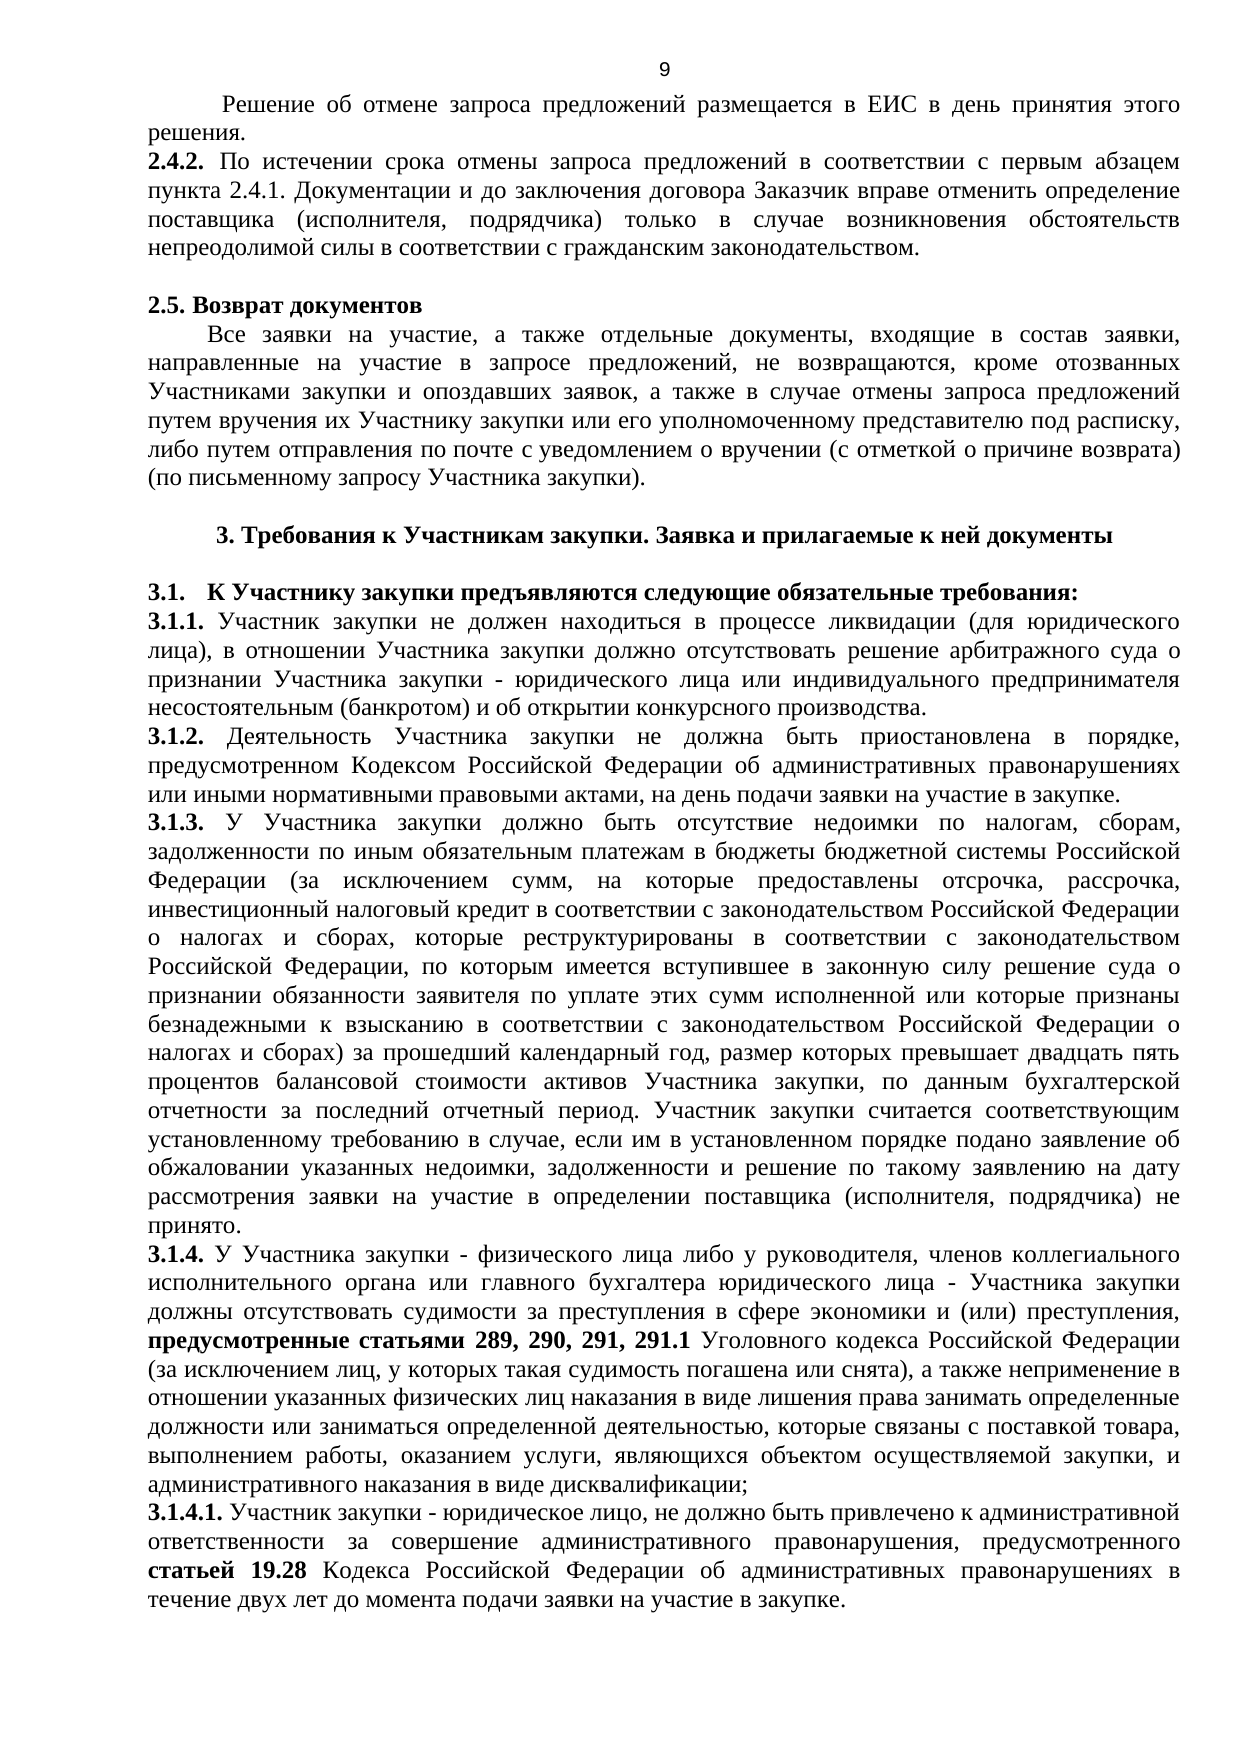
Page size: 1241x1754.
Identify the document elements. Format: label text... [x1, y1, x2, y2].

text 3.1.1. Участник закупки не должен находиться в процессе ликвидации (для юридического лица), в отношении Участника закупки должно отсутствовать решение арбитражного суда о признании Участника закупки - юридического лица или индивидуального предпринимателя несостоятельным (банкротом) и об открытии конкурсного производства. [148, 606, 1181, 721]
text 3.1.3. У Участника закупки должно быть отсутствие недоимки по налогам, сборам, задолженности по иным обязательным платежам в бюджеты бюджетной системы Российской Федерации (за исключением сумм, на которые предоставлены отсрочка, рассрочка, инвестиционный налоговый кредит в соответствии с законодательством Российской Федерации о налогах и сборах, которые реструктурированы в соответствии с законодательством Российской Федерации, по которым имеется вступившее в законную силу решение суда о признании обязанности заявителя по уплате этих сумм исполненной или которые признаны безнадежными к взысканию в соответствии с законодательством Российской Федерации о налогах и сборах) за прошедший календарный год, размер которых превышает двадцать пять процентов балансовой стоимости активов Участника закупки, по данным бухгалтерской отчетности за последний отчетный период. Участник закупки считается соответствующим установленному требованию в случае, если им в установленном порядке подано заявление об обжаловании указанных недоимки, задолженности и решение по такому заявлению на дату рассмотрения заявки на участие в определении поставщика (исполнителя, подрядчика) не принято. [148, 807, 1181, 1239]
text 3.1.4.1. Участник закупки - юридическое лицо, не должно быть привлечено к административной ответственности за совершение административного правонарушения, предусмотренного статьей 19.28 Кодекса Российской Федерации об административных правонарушениях в течение двух лет до момента подачи заявки на участие в закупке. [148, 1497, 1181, 1612]
text Решение об отмене запроса предложений размещается в ЕИС в день принятия этого решения. [148, 89, 1181, 146]
list По истечении срока отмены запроса предложений в соответствии с первым абзацем пункта 2.4.1. Документации и до заключения договора Заказчик вправе отменить определение поставщика (исполнителя, подрядчика) только в случае возникновения обстоятельств непреодолимой силы в соответствии с гражданским законодательством. [148, 146, 1181, 261]
list 3.1.4. У Участника закупки - физического лица либо у руководителя, членов коллегиального исполнительного органа или главного бухгалтера юридического лица - Участника закупки должны отсутствовать судимости за преступления в сфере экономики и (или) преступления, предусмотренные статьями 289, 290, 291, 291.1 Уголовного кодекса Российской Федерации (за исключением лиц, у которых такая судимость погашена или снята), а также неприменение в отношении указанных физических лиц наказания в виде лишения права занимать определенные должности или заниматься определенной деятельностью, которые связаны с поставкой товара, выполнением работы, оказанием услуги, являющихся объектом осуществляемой закупки, и административного наказания в виде дисквалификации; [148, 1239, 1181, 1497]
text 3. Требования к Участникам закупки. Заявка и прилагаемые к ней документы [148, 520, 1181, 549]
text 3.1.2. Деятельность Участника закупки не должна быть приостановлена в порядке, предусмотренном Кодексом Российской Федерации об административных правонарушениях или иными нормативными правовыми актами, на день подачи заявки на участие в закупке. [148, 721, 1181, 807]
text Все заявки на участие, а также отдельные документы, входящие в состав заявки, направленные на участие в запросе предложений, не возвращаются, кроме отозванных Участниками закупки и опоздавших заявок, а также в случае отмены запроса предложений путем вручения их Участнику закупки или его уполномоченному представителю под расписку, либо путем отправления по почте с уведомлением о вручении (с отметкой о причине возврата) (по письменному запросу Участника закупки). [148, 319, 1181, 491]
list Возврат документов [148, 290, 1181, 319]
text 3.1. К Участнику закупки предъявляются следующие обязательные требования: [148, 577, 1181, 606]
